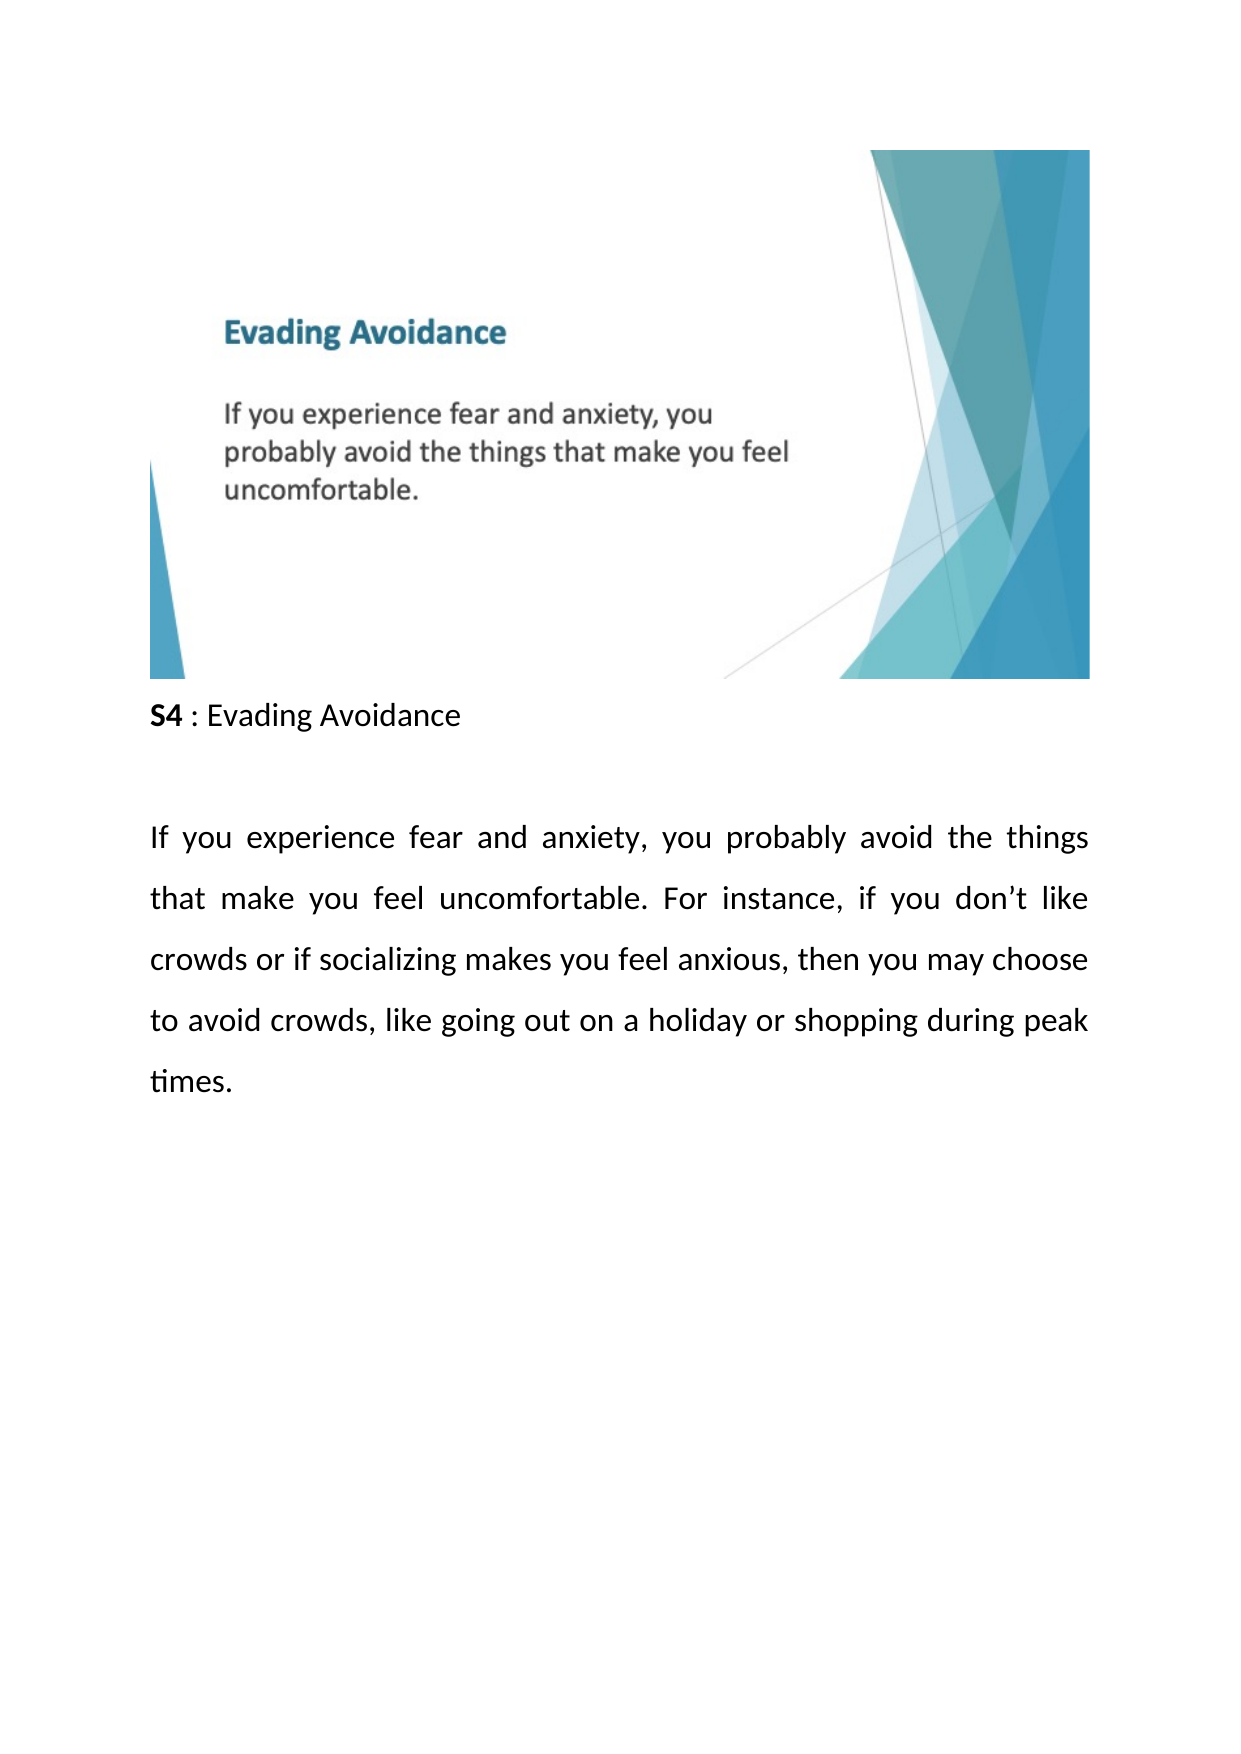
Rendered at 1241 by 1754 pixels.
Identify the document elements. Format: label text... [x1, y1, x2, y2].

text If you experience fear and anxiety, you probably avoid the things that make you feel uncomfortable. For instance, if you don’t like crowds or if socializing makes you feel anxious, then you may choose to avoid crowds, like going out on a holiday or shopping during peak times. [150, 816, 1090, 1101]
text S4 : Evading Avoidance [150, 694, 1090, 734]
picture [150, 150, 1090, 679]
